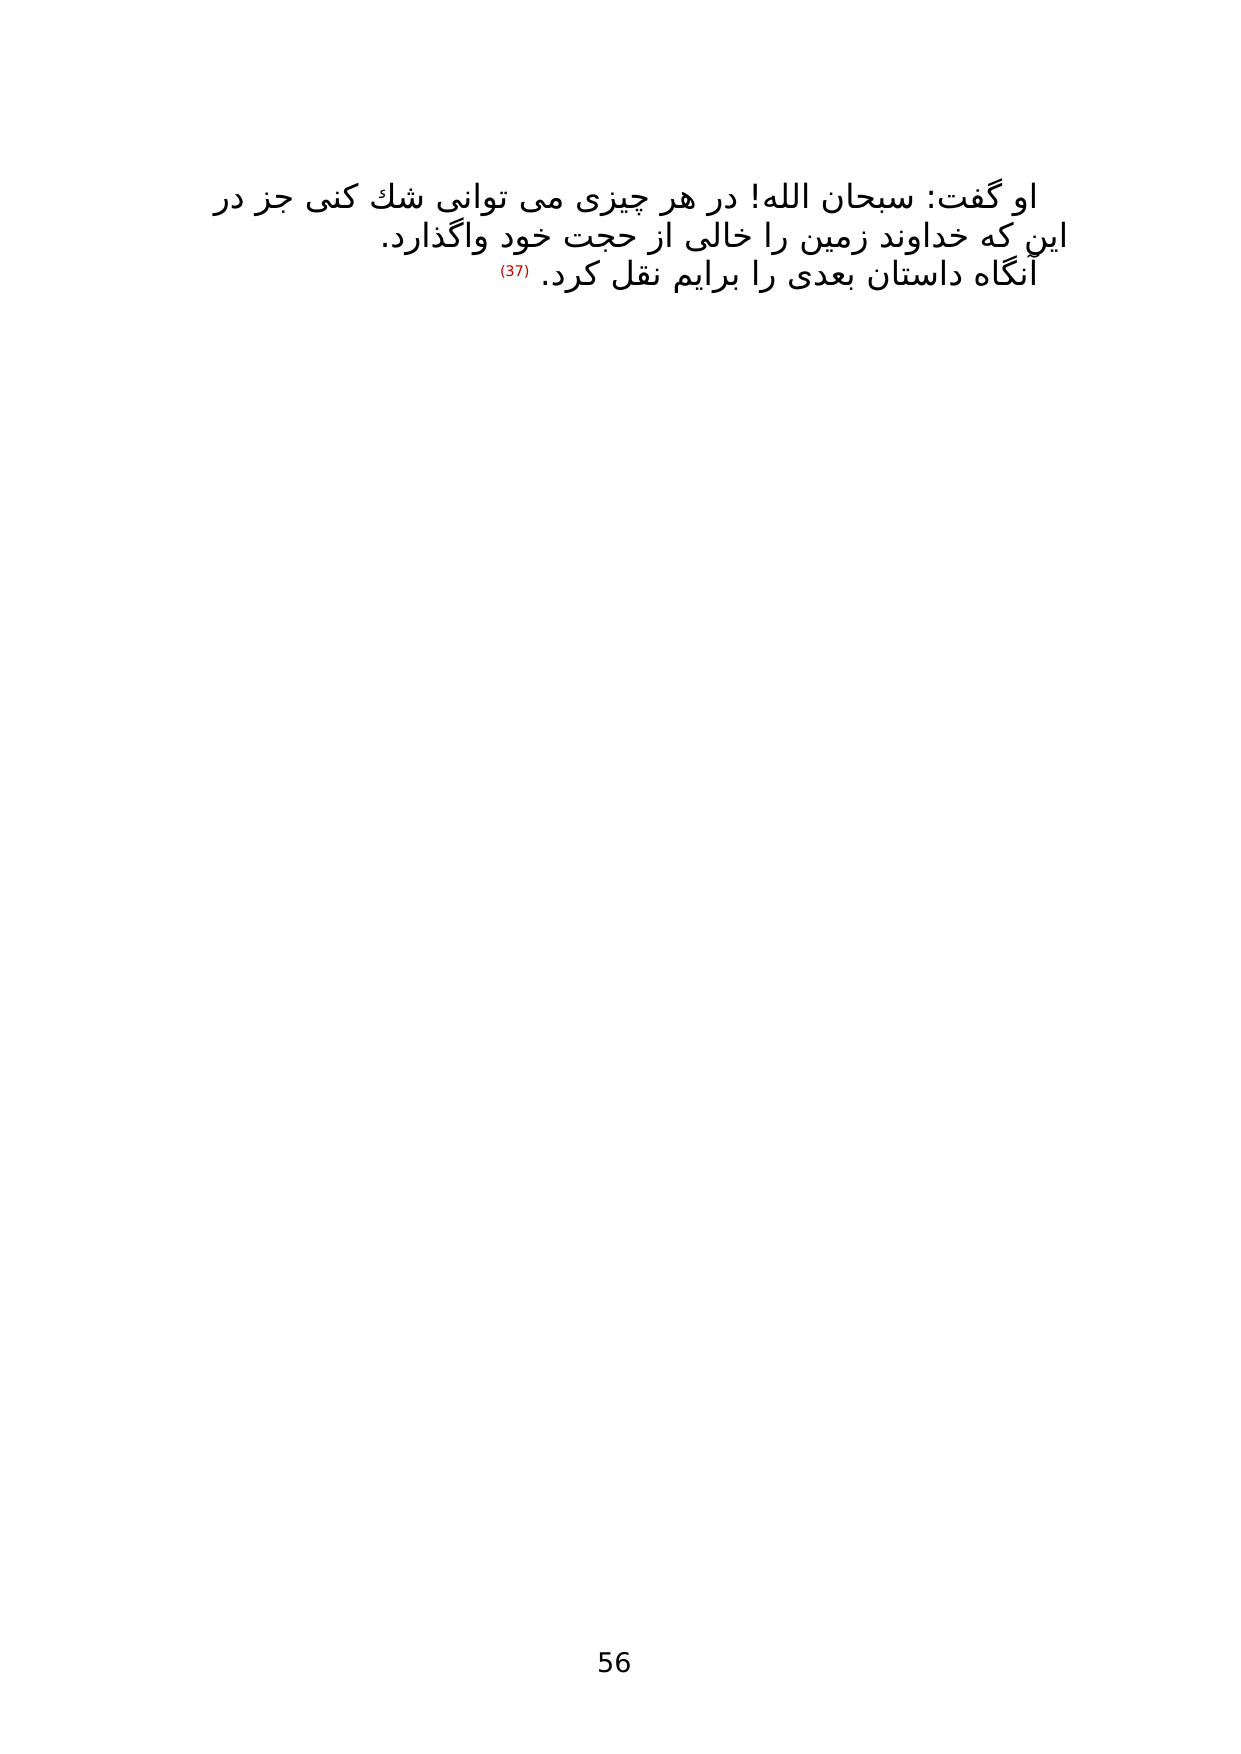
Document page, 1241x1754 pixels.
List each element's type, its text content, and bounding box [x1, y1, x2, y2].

text او گفت: سبحان الله! در هر چيزى مى توانى شك كنى جز در اين كه خداوند زمين را خالى از حجت خود واگذارد. [159, 177, 1069, 255]
text آنگاه داستان بعدى را برايم نقل كرد. (37) [159, 255, 1069, 294]
